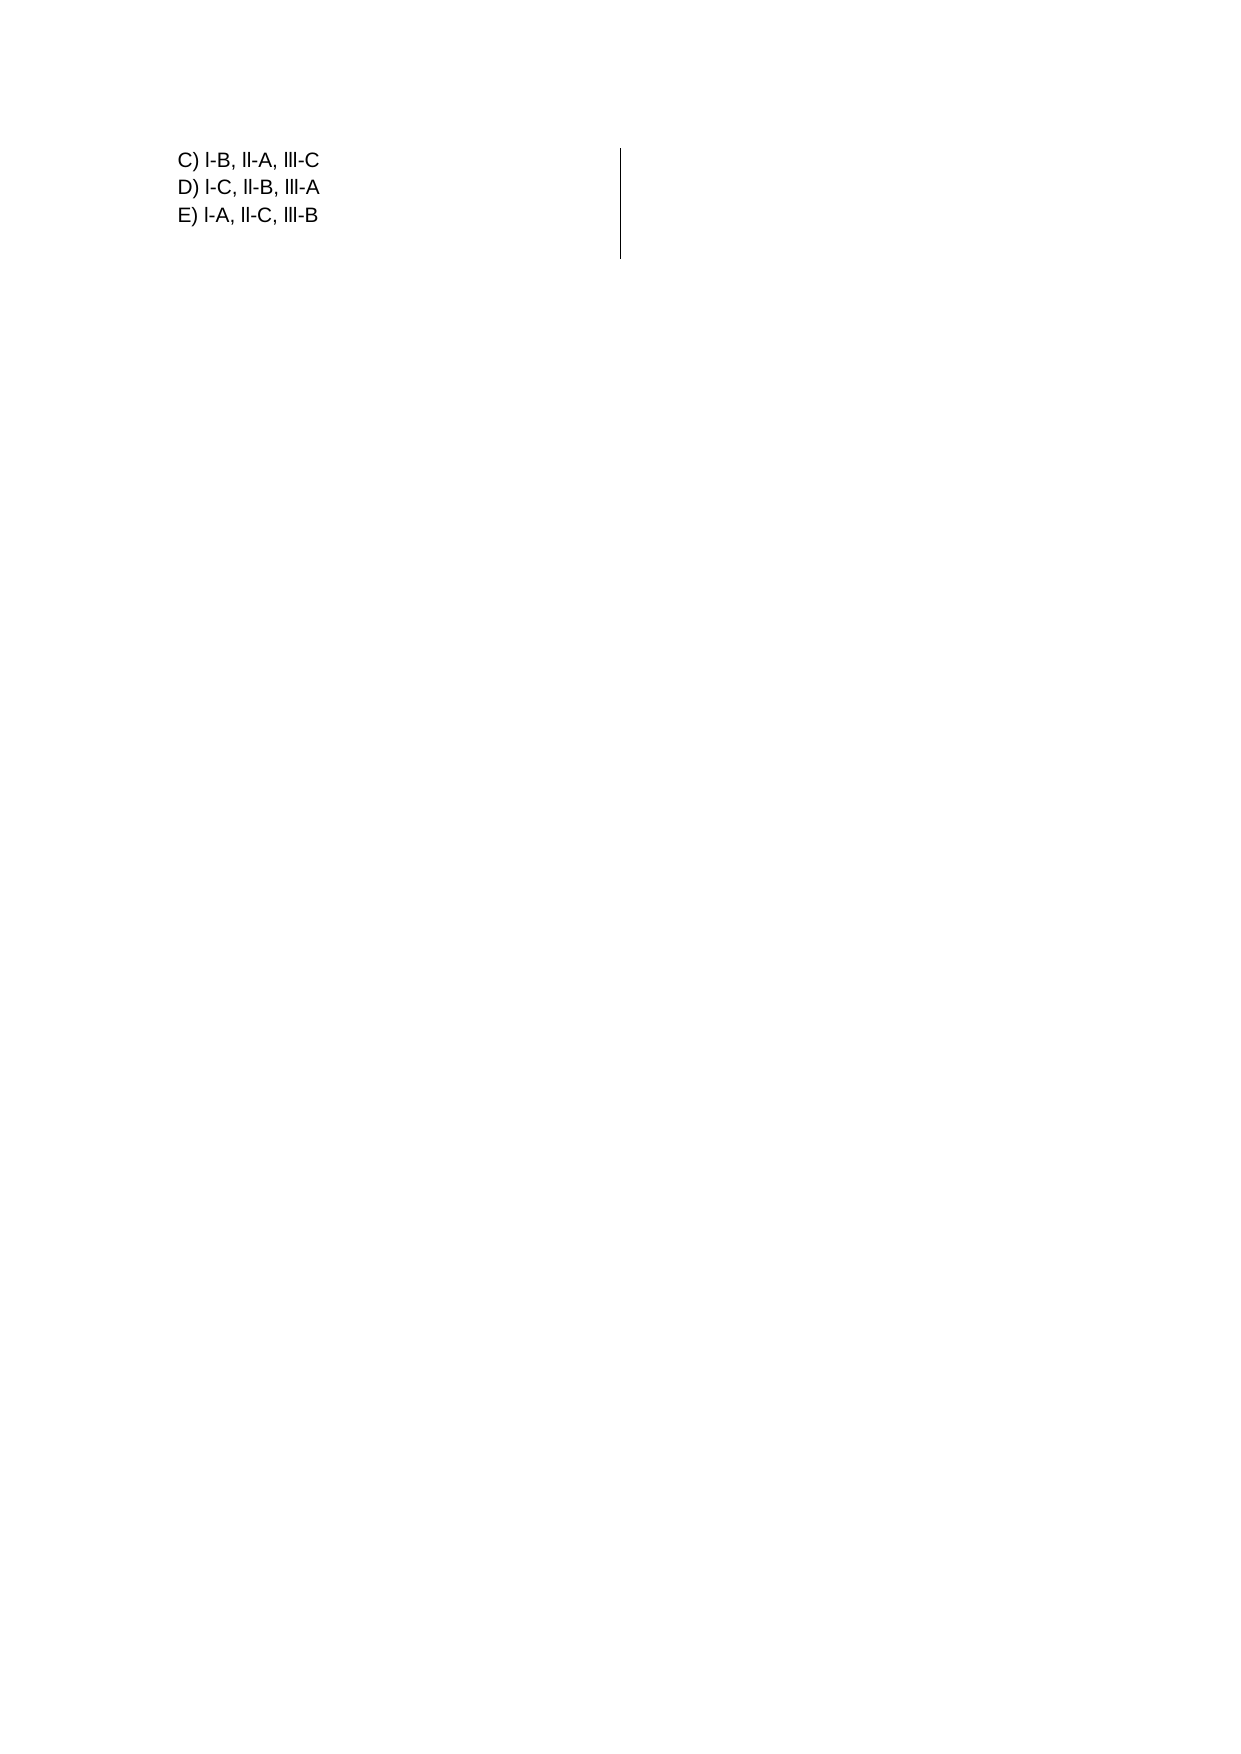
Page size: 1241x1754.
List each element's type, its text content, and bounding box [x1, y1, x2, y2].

text E) l-A, ll-C, lll-B [162, 203, 568, 227]
text C) l-B, ll-A, lll-C [162, 148, 568, 172]
text D) l-C, ll-B, lll-A [162, 175, 568, 199]
